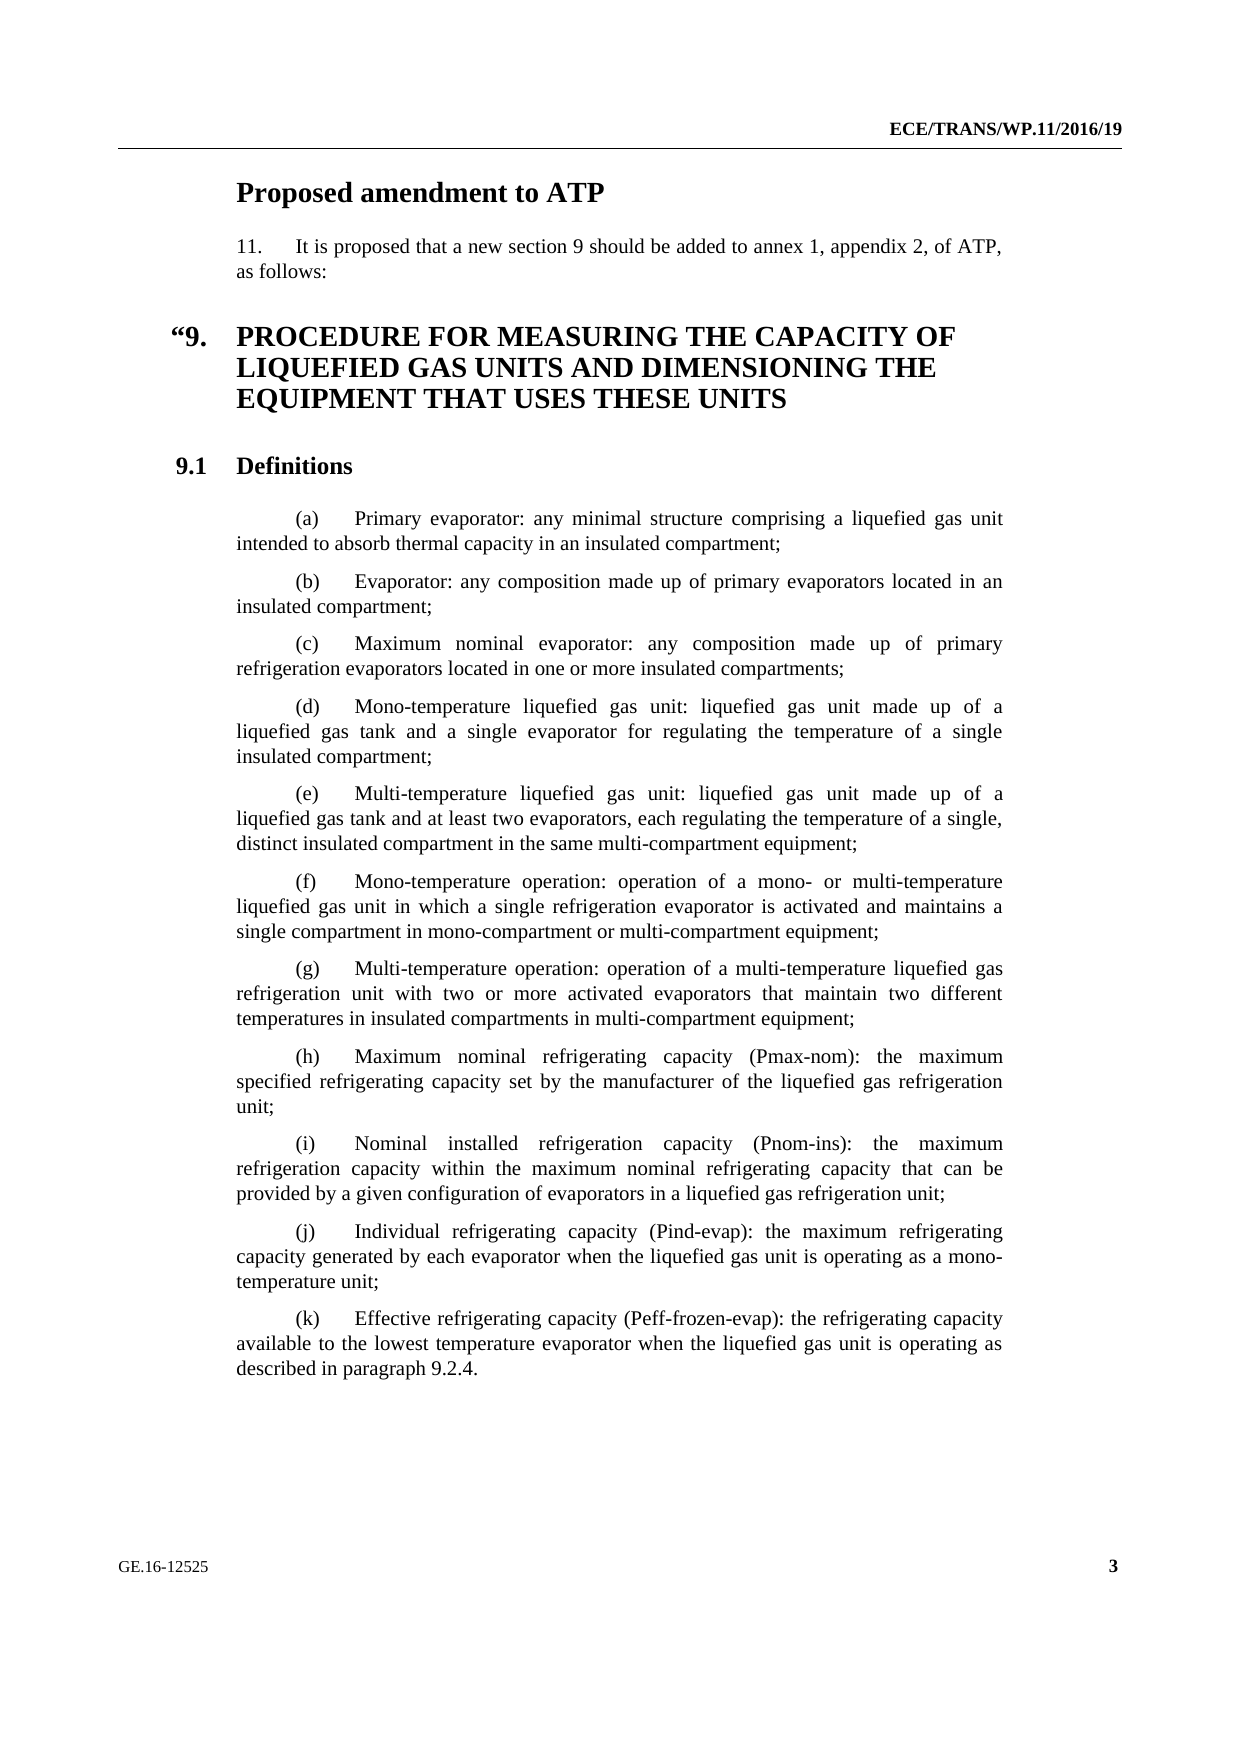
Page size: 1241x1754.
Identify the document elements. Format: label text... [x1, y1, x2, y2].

text Proposed amendment to ATP [118, 177, 1004, 208]
text (f) Mono-temperature operation: operation of a mono- or multi-temperature liquefied gas unit in which a single refrigeration evaporator is activated and maintains a single compartment in mono-compartment or multi-compartment equipment; [236, 868, 1004, 943]
text (j) Individual refrigerating capacity (Pind-evap): the maximum refrigerating capacity generated by each evaporator when the liquefied gas unit is operating as a mono-temperature unit; [236, 1218, 1004, 1293]
text 11. It is proposed that a new section 9 should be added to annex 1, appendix 2, of ATP, as follows: [236, 233, 1004, 283]
text (d) Mono-temperature liquefied gas unit: liquefied gas unit made up of a liquefied gas tank and a single evaporator for regulating the temperature of a single insulated compartment; [236, 693, 1004, 768]
text (b) Evaporator: any composition made up of primary evaporators located in an insulated compartment; [236, 568, 1004, 618]
text “9. PROCEDURE FOR MEASURING THE CAPACITY OF LIQUEFIED GAS UNITS AND DIMENSIONING THE EQUIPMENT THAT USES THESE UNITS [118, 321, 1004, 415]
text 9.1 Definitions [118, 452, 1004, 480]
text (h) Maximum nominal refrigerating capacity (Pmax-nom): the maximum specified refrigerating capacity set by the manufacturer of the liquefied gas refrigeration unit; [236, 1043, 1004, 1118]
text (g) Multi-temperature operation: operation of a multi-temperature liquefied gas refrigeration unit with two or more activated evaporators that maintain two different temperatures in insulated compartments in multi-compartment equipment; [236, 955, 1004, 1030]
text (k) Effective refrigerating capacity (Peff-frozen-evap): the refrigerating capacity available to the lowest temperature evaporator when the liquefied gas unit is operating as described in paragraph 9.2.4. [236, 1305, 1004, 1380]
text (c) Maximum nominal evaporator: any composition made up of primary refrigeration evaporators located in one or more insulated compartments; [236, 630, 1004, 680]
text (e) Multi-temperature liquefied gas unit: liquefied gas unit made up of a liquefied gas tank and at least two evaporators, each regulating the temperature of a single, distinct insulated compartment in the same multi-compartment equipment; [236, 780, 1004, 855]
text (i) Nominal installed refrigeration capacity (Pnom-ins): the maximum refrigeration capacity within the maximum nominal refrigerating capacity that can be provided by a given configuration of evaporators in a liquefied gas refrigeration unit; [236, 1130, 1004, 1205]
text (a) Primary evaporator: any minimal structure comprising a liquefied gas unit intended to absorb thermal capacity in an insulated compartment; [236, 505, 1004, 555]
